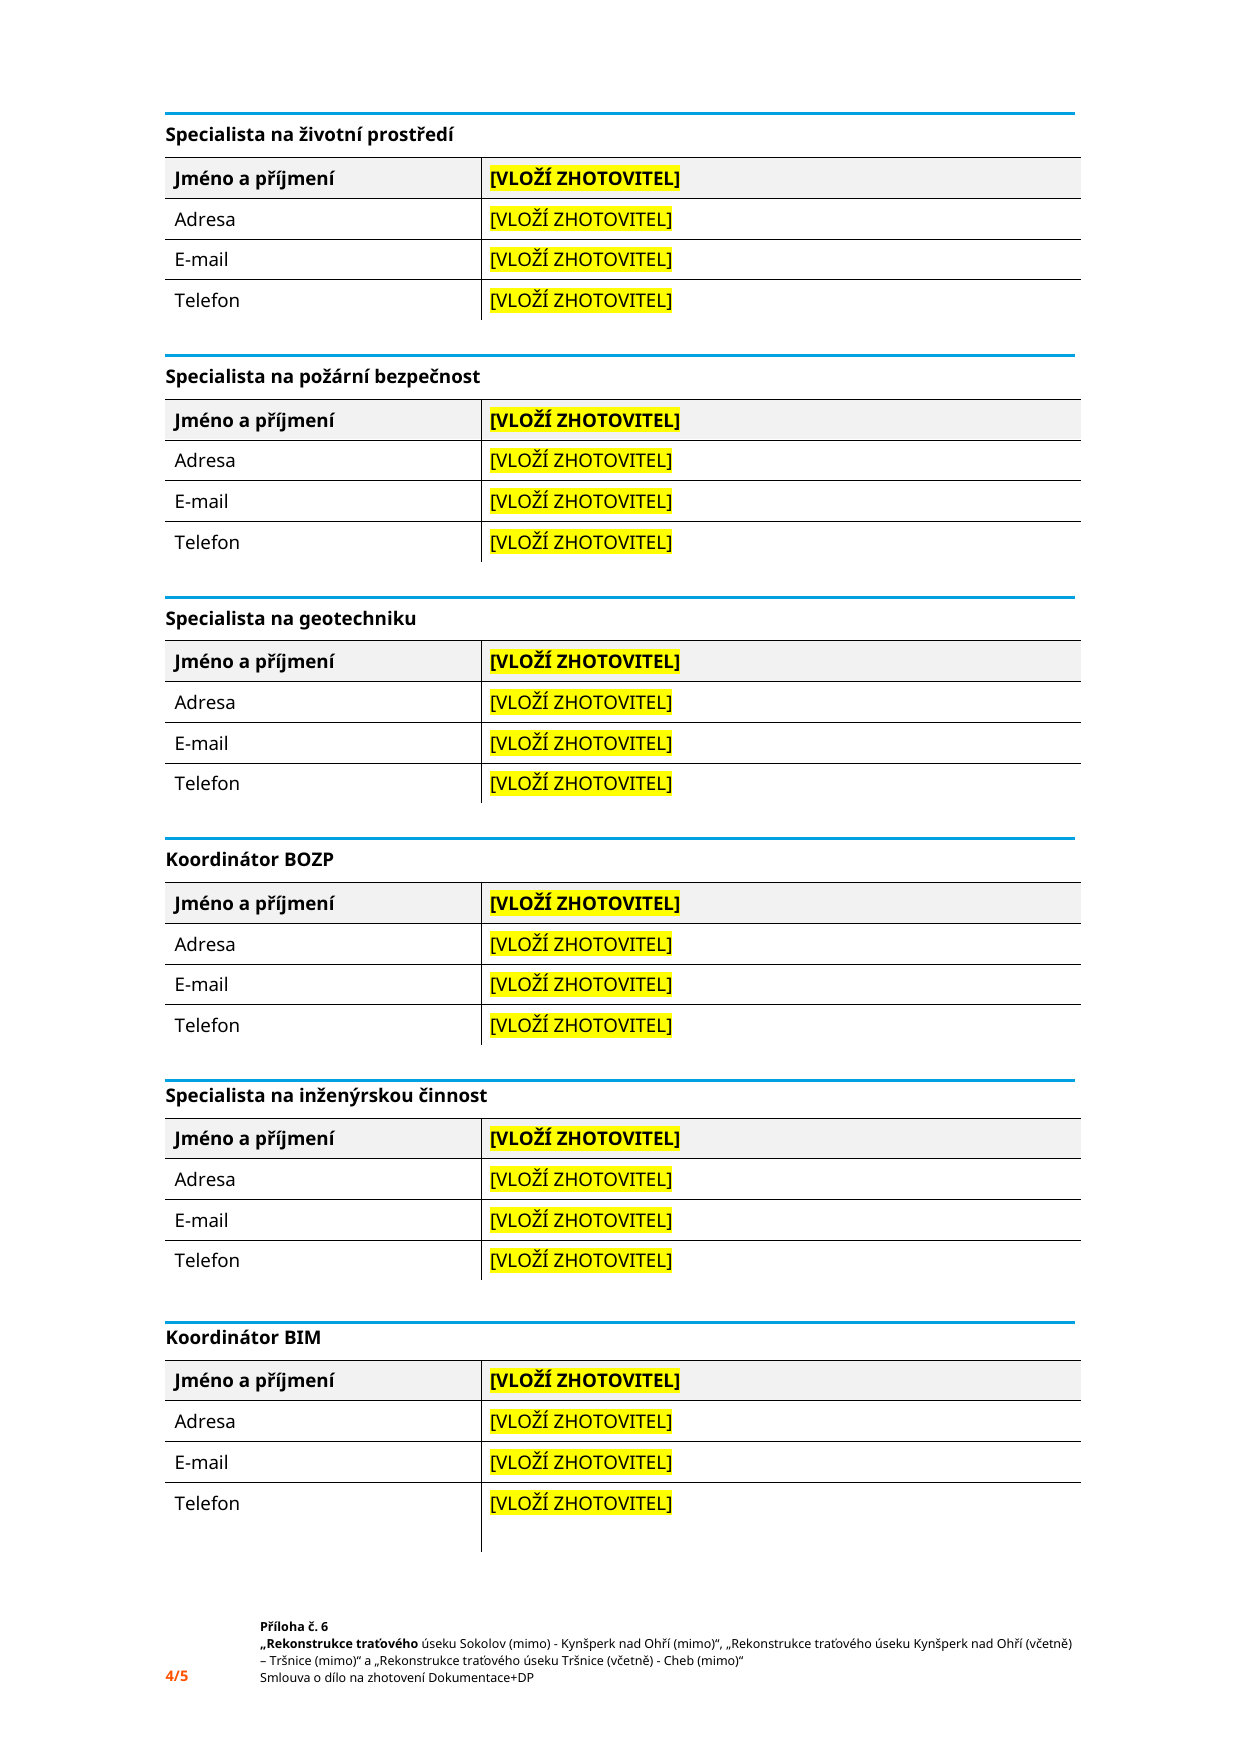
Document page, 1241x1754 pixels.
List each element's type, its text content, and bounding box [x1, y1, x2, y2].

table_cell Adresa [165, 1401, 481, 1441]
table_cell Telefon [165, 1483, 481, 1552]
table_cell E-mail [165, 1442, 481, 1482]
text Koordinátor BOZP [165, 840, 1075, 872]
table_cell [VLOŽÍ ZHOTOVITEL] [482, 481, 1081, 521]
text Specialista na geotechniku [165, 599, 1075, 630]
table_cell [VLOŽÍ ZHOTOVITEL] [482, 199, 1081, 238]
table_header Jméno a příjmení [165, 158, 481, 198]
table_cell Telefon [165, 1241, 481, 1280]
table_cell Adresa [165, 924, 481, 963]
table_cell E-mail [165, 965, 481, 1004]
table_header [VLOŽÍ ZHOTOVITEL] [482, 158, 1081, 198]
table_cell E-mail [165, 481, 481, 521]
table_header Jméno a příjmení [165, 641, 481, 681]
table_header [VLOŽÍ ZHOTOVITEL] [482, 1361, 1081, 1400]
table_cell [VLOŽÍ ZHOTOVITEL] [482, 1200, 1081, 1240]
table_cell [VLOŽÍ ZHOTOVITEL] [482, 1241, 1081, 1280]
table_header Jméno a příjmení [165, 400, 481, 439]
text Specialista na inženýrskou činnost [165, 1082, 1075, 1107]
table_cell [VLOŽÍ ZHOTOVITEL] [482, 924, 1081, 963]
table_cell [VLOŽÍ ZHOTOVITEL] [482, 1401, 1081, 1441]
table_header [VLOŽÍ ZHOTOVITEL] [482, 641, 1081, 681]
table_cell [VLOŽÍ ZHOTOVITEL] [482, 1159, 1081, 1199]
table_cell Adresa [165, 1159, 481, 1199]
table_header [VLOŽÍ ZHOTOVITEL] [482, 883, 1081, 923]
table_cell [VLOŽÍ ZHOTOVITEL] [482, 682, 1081, 722]
table_cell E-mail [165, 1200, 481, 1240]
table_cell E-mail [165, 723, 481, 763]
table_cell [VLOŽÍ ZHOTOVITEL] [482, 764, 1081, 803]
table_cell Telefon [165, 522, 481, 562]
text Koordinátor BIM [165, 1324, 1075, 1349]
table_cell [VLOŽÍ ZHOTOVITEL] [482, 280, 1081, 320]
table_cell Telefon [165, 1005, 481, 1045]
table_header [VLOŽÍ ZHOTOVITEL] [482, 400, 1081, 439]
table_cell [VLOŽÍ ZHOTOVITEL] [482, 1483, 1081, 1552]
table_cell E-mail [165, 240, 481, 279]
text Specialista na požární bezpečnost [165, 357, 1075, 389]
table_cell [VLOŽÍ ZHOTOVITEL] [482, 1442, 1081, 1482]
table_cell Adresa [165, 682, 481, 722]
table_cell [VLOŽÍ ZHOTOVITEL] [482, 522, 1081, 562]
table_header Jméno a příjmení [165, 1361, 481, 1400]
table_cell Telefon [165, 280, 481, 320]
table_cell Telefon [165, 764, 481, 803]
table_cell [VLOŽÍ ZHOTOVITEL] [482, 240, 1081, 279]
text Specialista na životní prostředí [165, 115, 1075, 147]
table_header [VLOŽÍ ZHOTOVITEL] [482, 1119, 1081, 1158]
table_cell [VLOŽÍ ZHOTOVITEL] [482, 723, 1081, 763]
table_header Jméno a příjmení [165, 883, 481, 923]
table_cell Adresa [165, 199, 481, 238]
table_cell [VLOŽÍ ZHOTOVITEL] [482, 965, 1081, 1004]
table_cell [VLOŽÍ ZHOTOVITEL] [482, 1005, 1081, 1045]
table_cell Adresa [165, 441, 481, 480]
table_header Jméno a příjmení [165, 1119, 481, 1158]
table_cell [VLOŽÍ ZHOTOVITEL] [482, 441, 1081, 480]
